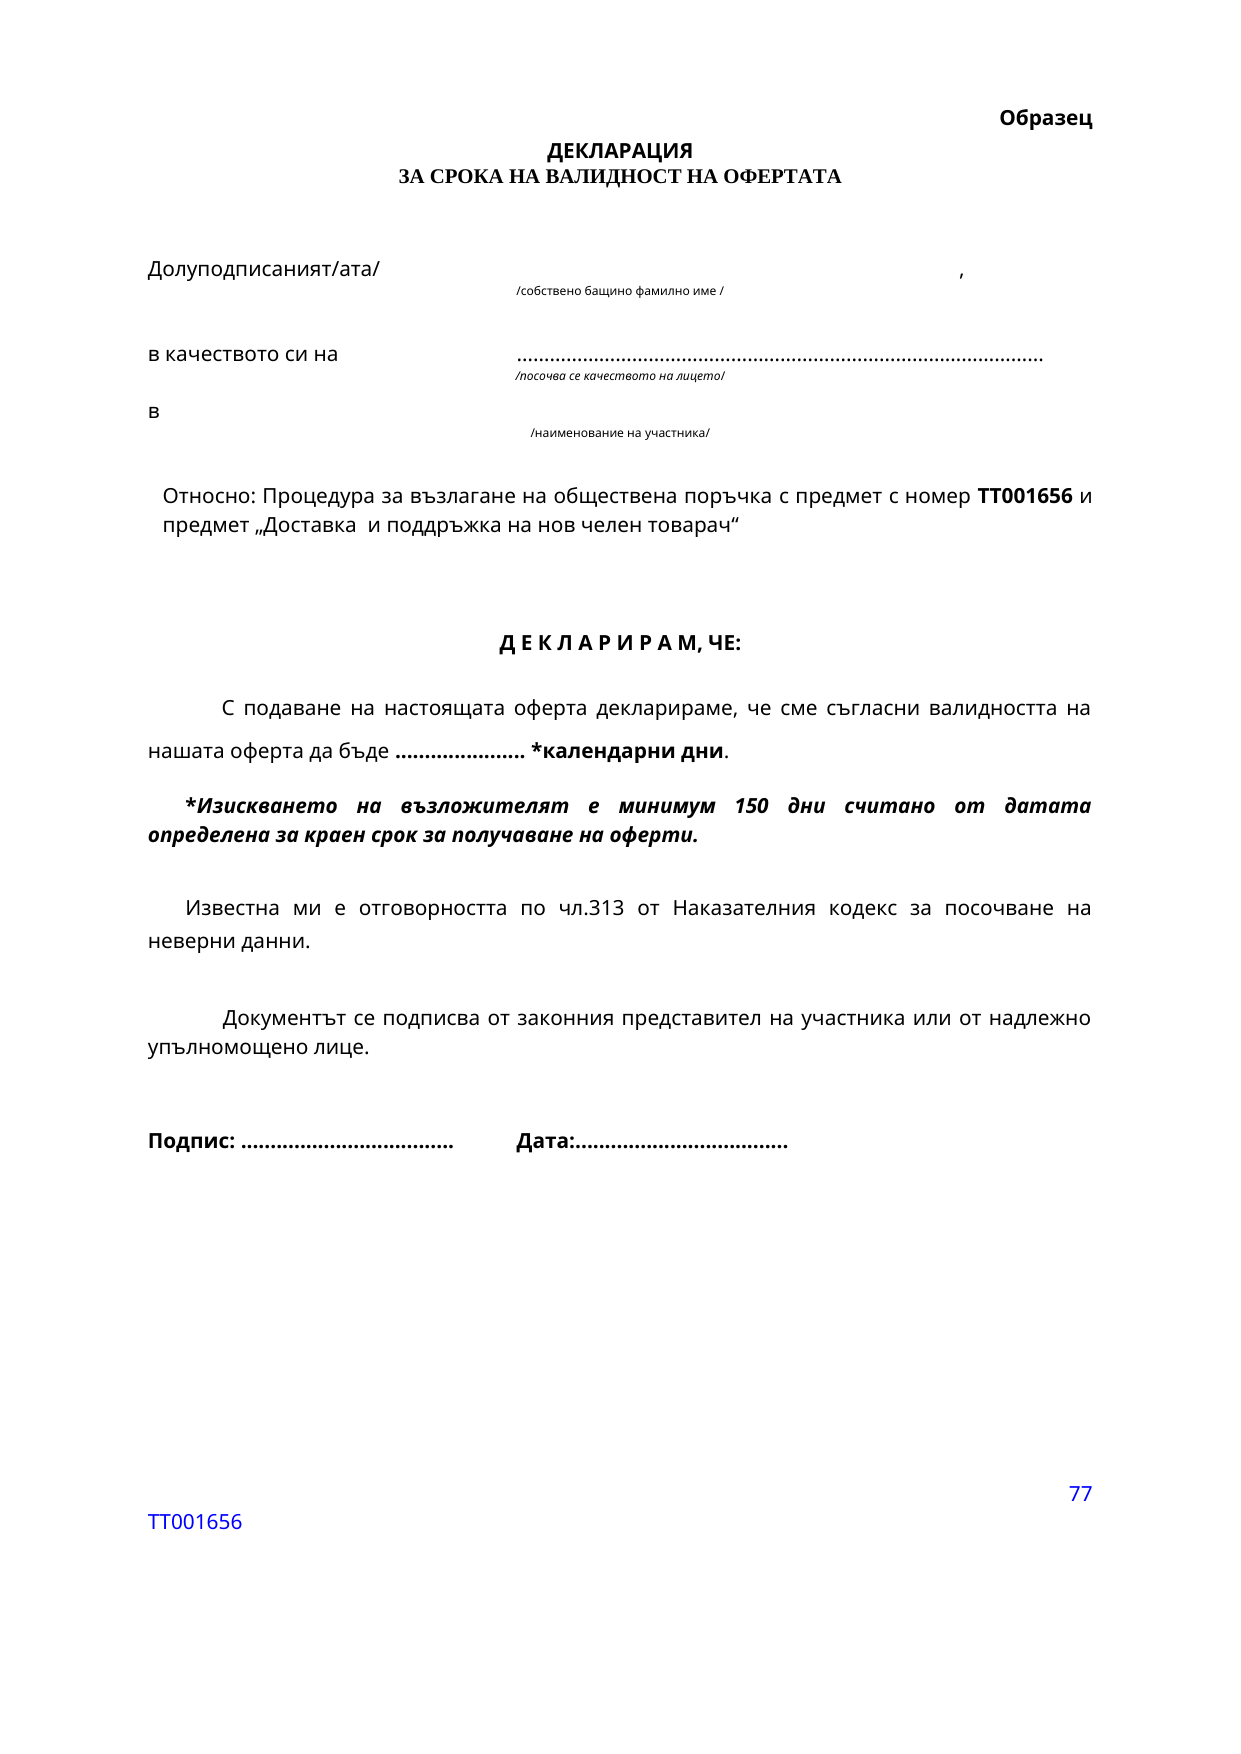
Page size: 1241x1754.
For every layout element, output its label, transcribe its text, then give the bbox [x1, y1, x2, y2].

text /наименование на участника/ [148, 424, 1092, 453]
text Подпис: .................................... Дата:.................................... [148, 1126, 1092, 1155]
text Относно: Процедура за възлагане на обществена поръчка с предмет с номер ТТ001656 и предмет „Доставка и поддръжка на нов челен товарач“ [162, 481, 1092, 538]
text Документът се подписва от законния представител на участника или от надлежно упълномощено лице. [148, 1003, 1092, 1060]
text ДЕКЛАРАЦИЯ [148, 136, 1092, 164]
text в качеството си на …………………………………………………………………………………... [148, 339, 1092, 367]
text /собствено бащино фамилно име / [148, 282, 1092, 311]
text *Изискването на възложителят е минимум 150 дни считано от датата определена за краен срок за получаване на оферти. [148, 791, 1092, 848]
text Известна ми е отговорността по чл.313 от Наказателния кодекс за посочване на неверни данни. [148, 893, 1092, 954]
text Долуподписаният/ата/ , [148, 254, 1092, 282]
text С подаване на настоящата оферта декларираме, че сме съгласни валидността на нашата оферта да бъде ...................... *календарни дни. [148, 693, 1092, 764]
text ЗА СРОКА НА ВАЛИДНОСТ НА ОФЕРТАТА [148, 164, 1092, 188]
text /посочва се качеството на лицето/ [148, 367, 1092, 396]
text Образец [148, 103, 1092, 132]
text Д Е К Л А Р И Р А М, ЧЕ: [148, 628, 1092, 657]
text в [148, 396, 1092, 424]
